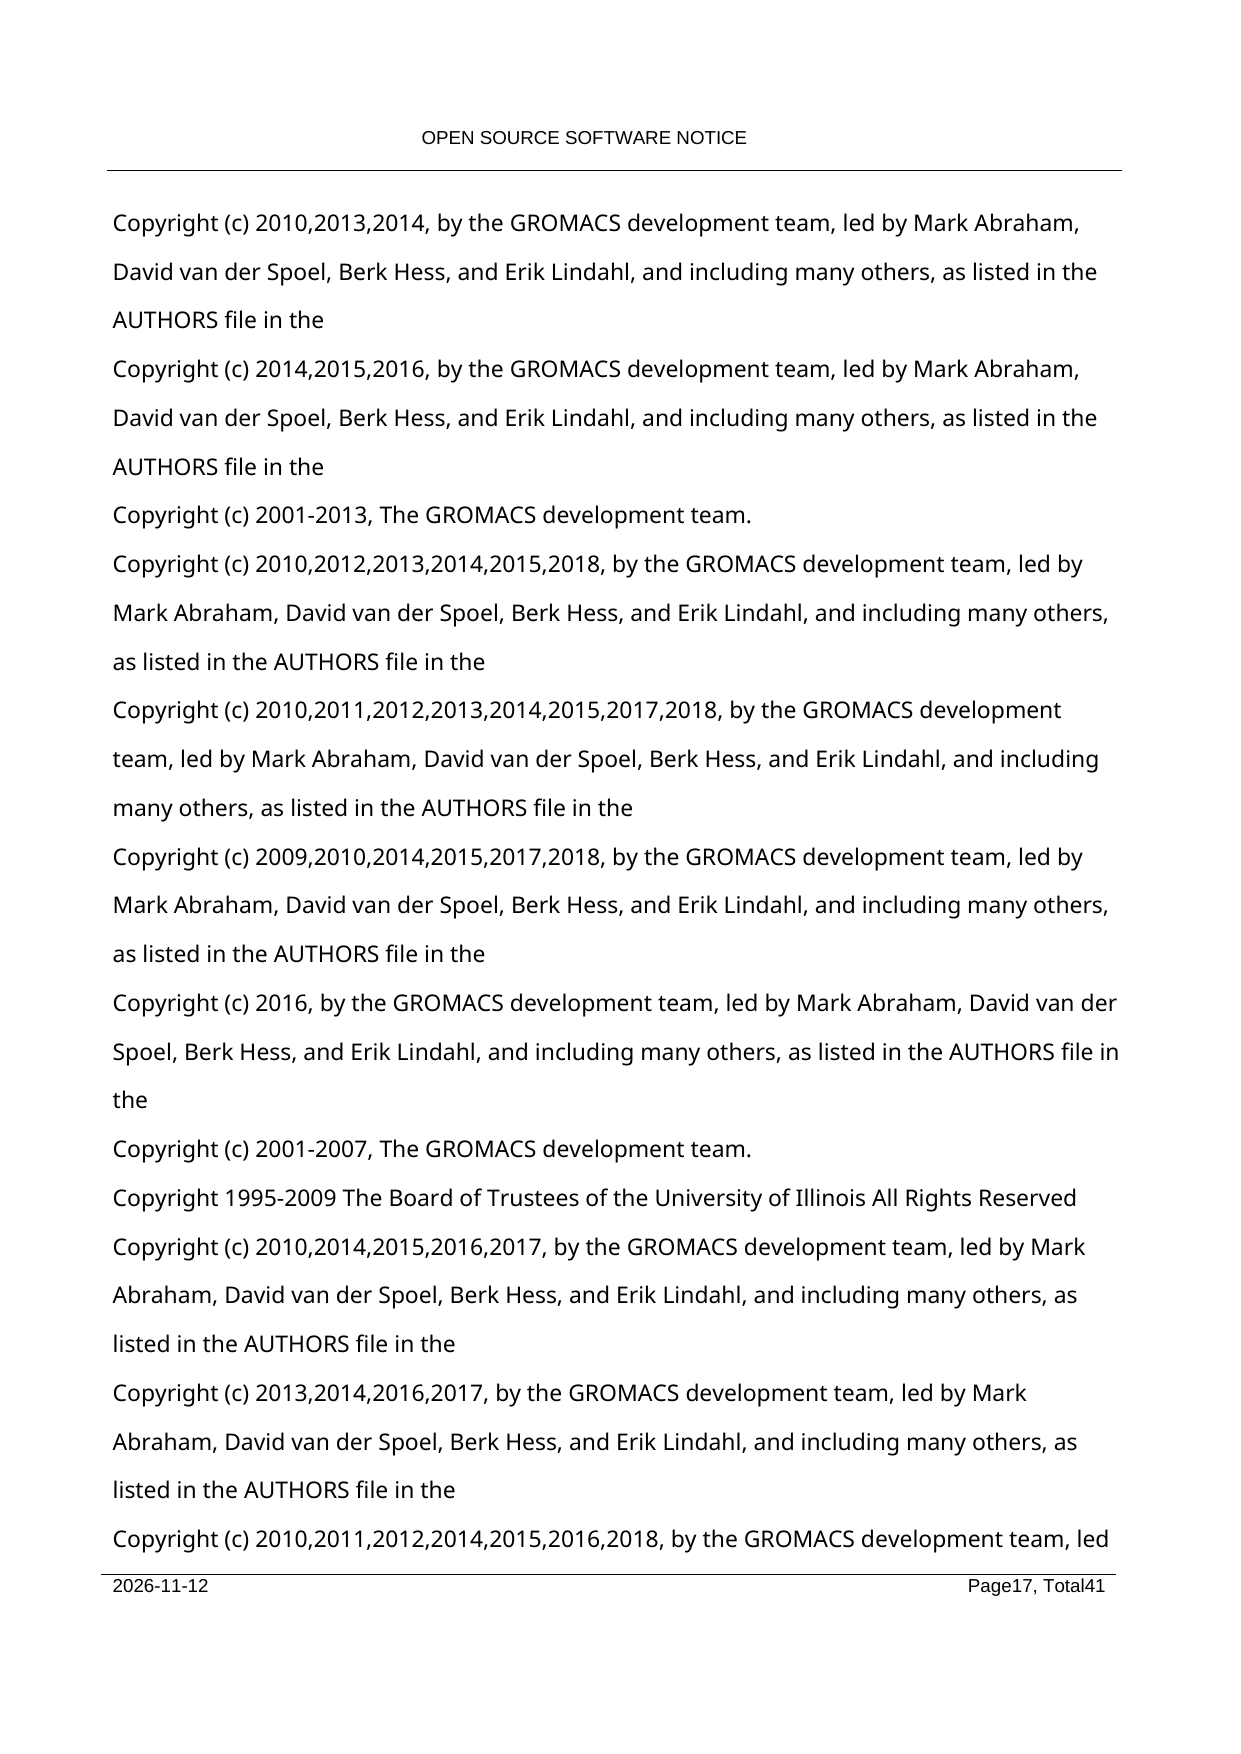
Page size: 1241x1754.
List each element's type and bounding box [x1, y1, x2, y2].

text [112, 206, 1128, 1555]
